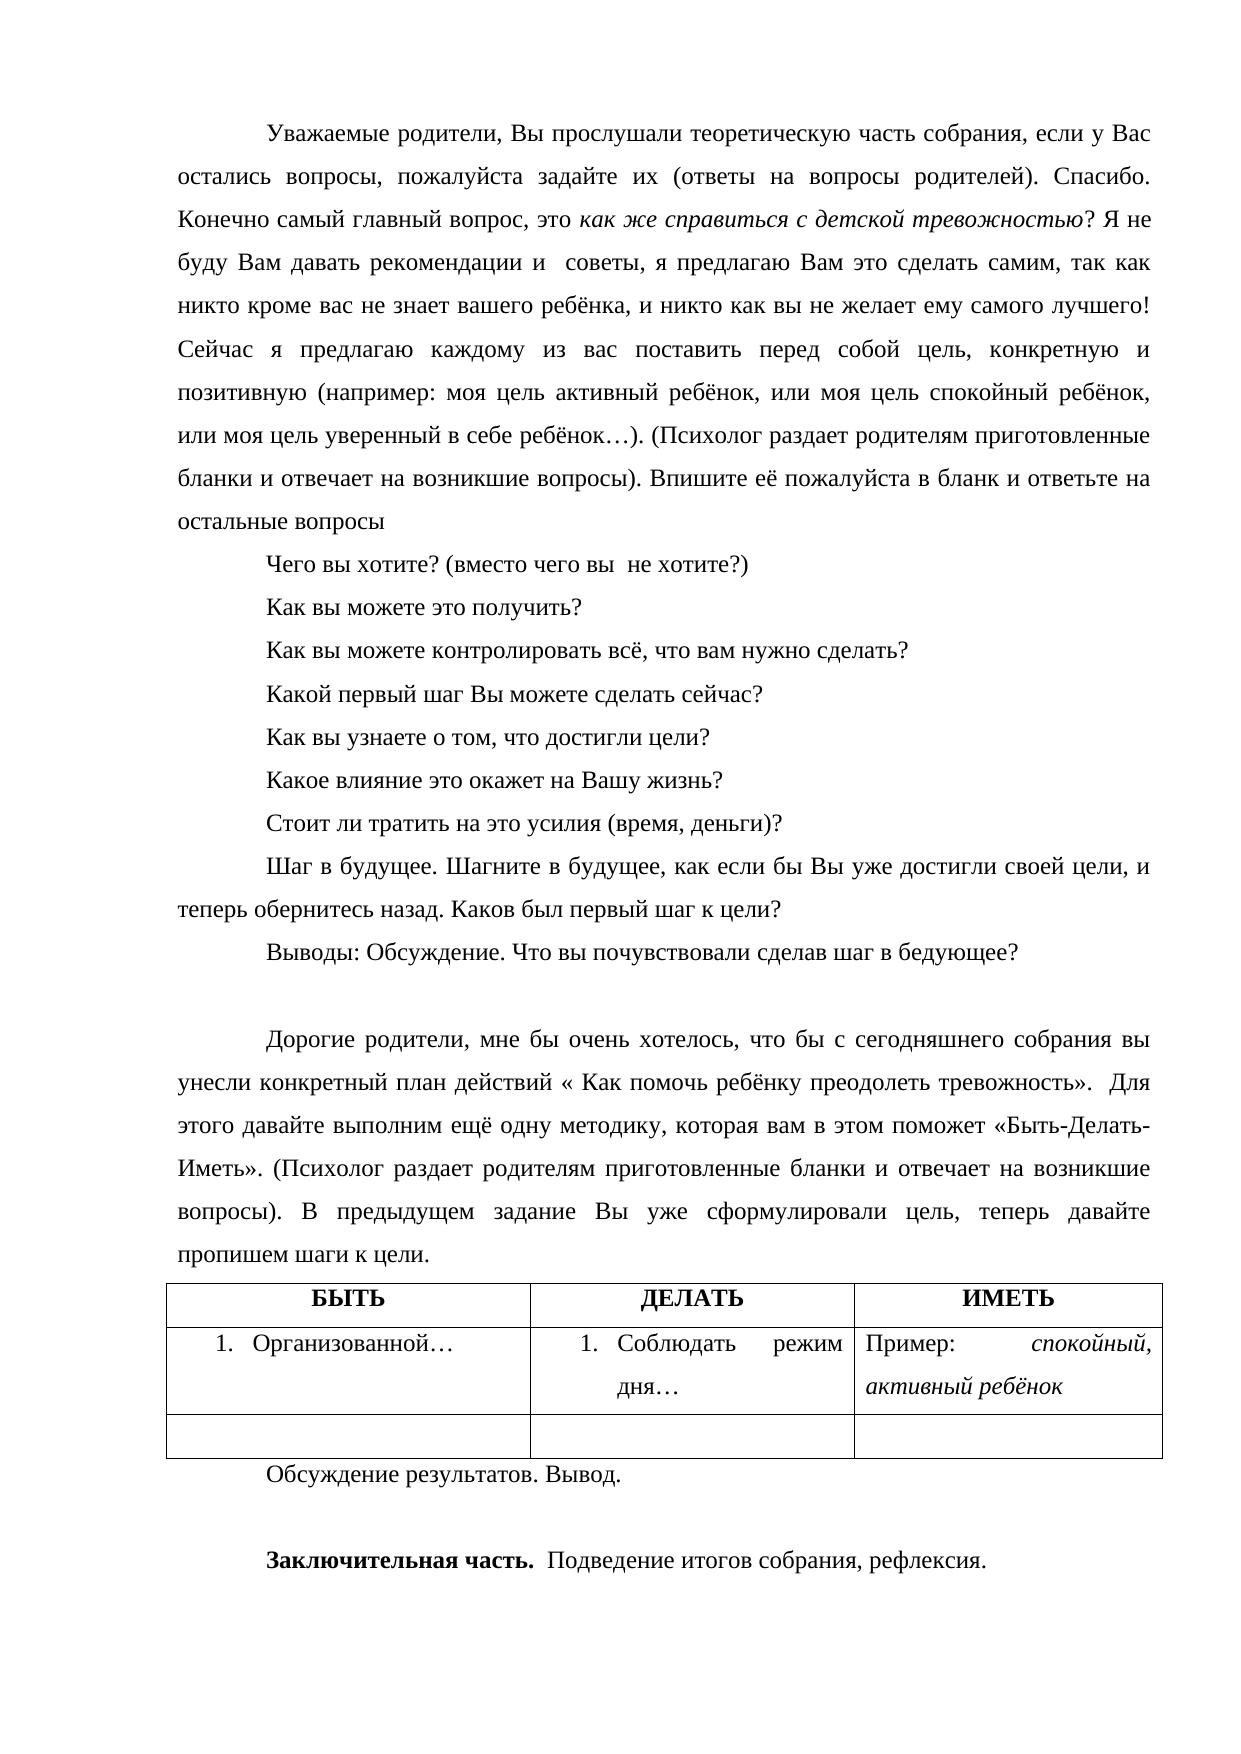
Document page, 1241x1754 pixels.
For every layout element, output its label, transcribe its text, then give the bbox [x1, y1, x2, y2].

text Какой первый шаг Вы можете сделать сейчас? [177, 679, 1152, 707]
text Как вы можете контролировать всё, что вам нужно сделать? [177, 636, 1152, 664]
table_cell Организованной… [167, 1328, 530, 1414]
table_header БЫТЬ [167, 1284, 530, 1327]
text Шаг в будущее. Шагните в будущее, как если бы Вы уже достигли своей цели, и теперь обернитесь назад. Каков был первый шаг к цели? [177, 851, 1152, 923]
text Выводы: Обсуждение. Что вы почувствовали сделав шаг в бедующее? [177, 937, 1152, 966]
table_cell [531, 1415, 854, 1458]
table_cell [855, 1415, 1162, 1458]
text Обсуждение результатов. Вывод. [177, 1459, 1152, 1488]
text Как вы узнаете о том, что достигли цели? [177, 722, 1152, 751]
table_cell [167, 1415, 530, 1458]
text Как вы можете это получить? [177, 592, 1152, 621]
text Дорогие родители, мне бы очень хотелось, что бы с сегодняшнего собрания вы унесли конкретный план действий « Как помочь ребёнку преодолеть тревожность». Для этого давайте выполним ещё одну методику, которая вам в этом поможет «Быть-Делать-Иметь». (Психолог раздает родителям приготовленные бланки и отвечает на возникшие вопросы). В предыдущем задание Вы уже сформулировали цель, теперь давайте пропишем шаги к цели. [177, 1024, 1152, 1268]
text Чего вы хотите? (вместо чего вы не хотите?) [177, 549, 1152, 578]
text Уважаемые родители, Вы прослушали теоретическую часть собрания, если у Вас остались вопросы, пожалуйста задайте их (ответы на вопросы родителей). Спасибо. Конечно самый главный вопрос, это как же справиться с детской тревожностью? Я не буду Вам давать рекомендации и советы, я предлагаю Вам это сделать самим, так как никто кроме вас не знает вашего ребёнка, и никто как вы не желает ему самого лучшего! Сейчас я предлагаю каждому из вас поставить перед собой цель, конкретную и позитивную (например: моя цель активный ребёнок, или моя цель спокойный ребёнок, или моя цель уверенный в себе ребёнок…). (Психолог раздает родителям приготовленные бланки и отвечает на возникшие вопросы). Впишите её пожалуйста в бланк и ответьте на остальные вопросы [177, 118, 1152, 535]
table_cell Пример: спокойный, активный ребёнок [855, 1328, 1162, 1414]
text Стоит ли тратить на это усилия (время, деньги)? [177, 808, 1152, 837]
table_cell Соблюдать режим дня… [531, 1328, 854, 1414]
text Заключительная часть. Подведение итогов собрания, рефлексия. [177, 1545, 1152, 1574]
table_header ИМЕТЬ [855, 1284, 1162, 1327]
text Какое влияние это окажет на Вашу жизнь? [177, 765, 1152, 794]
table_header ДЕЛАТЬ [531, 1284, 854, 1327]
